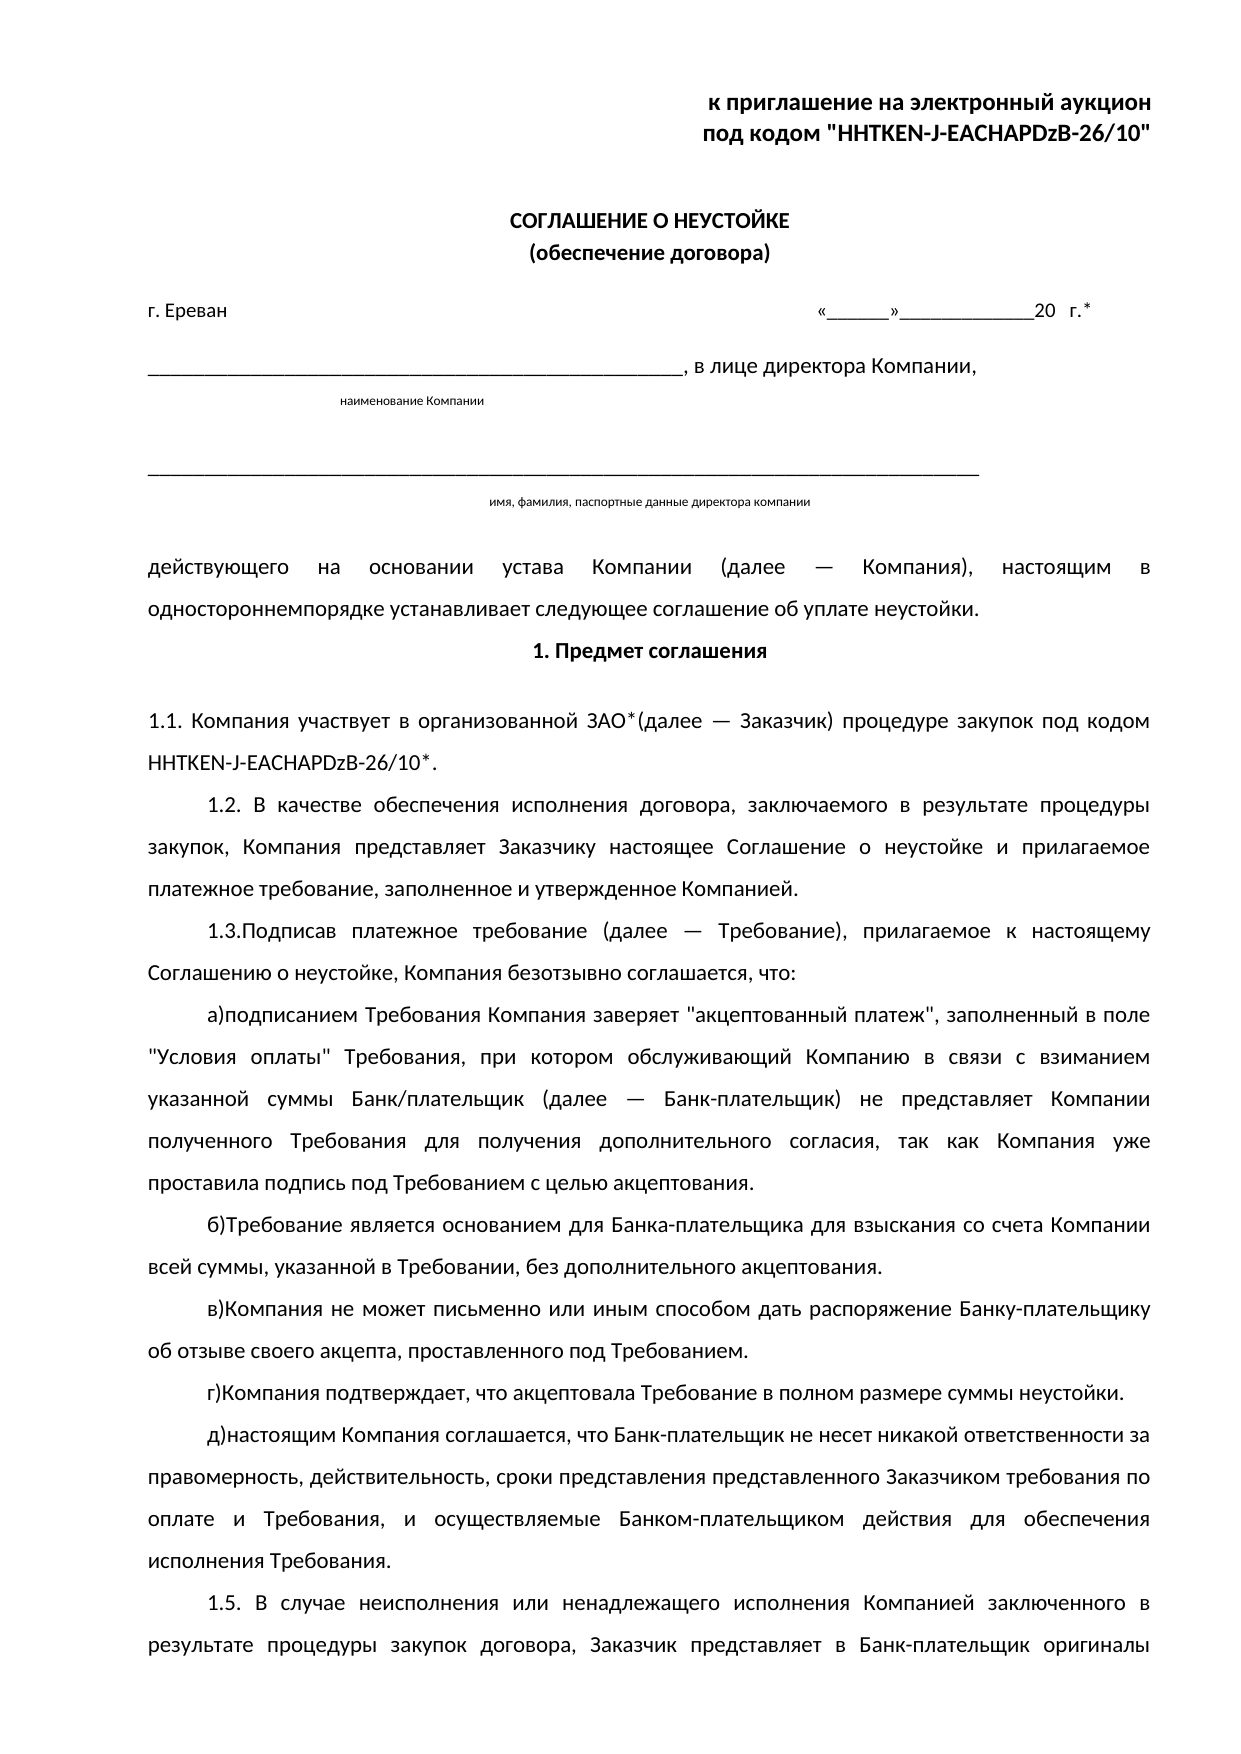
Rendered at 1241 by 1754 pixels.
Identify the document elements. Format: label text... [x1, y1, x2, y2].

text к приглашение на электронный аукцион [177, 86, 1152, 117]
text в)Компания не может письменно или иным способом дать распоряжение Банку-плательщику об отзыве своего акцепта, проставленного под Требованием. [148, 1294, 1152, 1364]
text действующего на основании устава Компании (далее — Компания), настоящим в одностороннемпорядке устанавливает следующее соглашение об уплате неустойки. [148, 552, 1152, 622]
text б)Требование является основанием для Банка-плательщика для взыскания со счета Компании всей суммы, указанной в Требовании, без дополнительного акцептования. [148, 1210, 1152, 1280]
text _________________________________________________________________________ [148, 452, 1152, 480]
text СОГЛАШЕНИЕ О НЕУСТОЙКЕ [148, 206, 1152, 234]
text _______________________________________________, в лице директора Компании, [148, 351, 1152, 379]
table_header «______»_____________20 г.* [635, 297, 1104, 351]
text 1.2. В качестве обеспечения исполнения договора, заключаемого в результате процедуры закупок, Компания представляет Заказчику настоящее Соглашение о неустойке и прилагаемое платежное требование, заполненное и утвержденное Компанией. [148, 790, 1152, 902]
text наименование Компании [340, 393, 1152, 421]
text 1.3.Подписав платежное требование (далее — Требование), прилагаемое к настоящему Соглашению о неустойке, Компания безотзывно соглашается, что: [148, 916, 1152, 986]
text (обеспечение договора) [148, 238, 1152, 266]
text а)подписанием Требования Компания заверяет "акцептованный платеж", заполненный в поле "Условия оплаты" Требования, при котором обслуживающий Компанию в связи с взиманием указанной суммы Банк/плательщик (далее — Банк-плательщик) не представляет Компании полученного Требования для получения дополнительного согласия, так как Компания уже проставила подпись под Требованием с целью акцептования. [148, 1000, 1152, 1196]
text имя, фамилия, паспортные данные директора компании [148, 494, 1152, 522]
text г)Компания подтверждает, что акцептовала Требование в полном размере суммы неустойки. [148, 1378, 1152, 1406]
text 1. Предмет соглашения [148, 636, 1152, 664]
table_header г. Ереван [136, 297, 635, 351]
text д)настоящим Компания соглашается, что Банк-плательщик не несет никакой ответственности за правомерность, действительность, сроки представления представленного Заказчиком требования по оплате и Требования, и осуществляемые Банком-плательщиком действия для обеспечения исполнения Требования. [148, 1420, 1152, 1574]
text 1.1. Компания участвует в организованной ЗАО*(далее — Заказчик) процедуре закупок под кодом HHTKEN-J-EACHAPDzB-26/10*. [148, 706, 1152, 776]
text под кодом "HHTKEN-J-EACHAPDzB-26/10" [148, 117, 1152, 147]
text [148, 1588, 1152, 1658]
